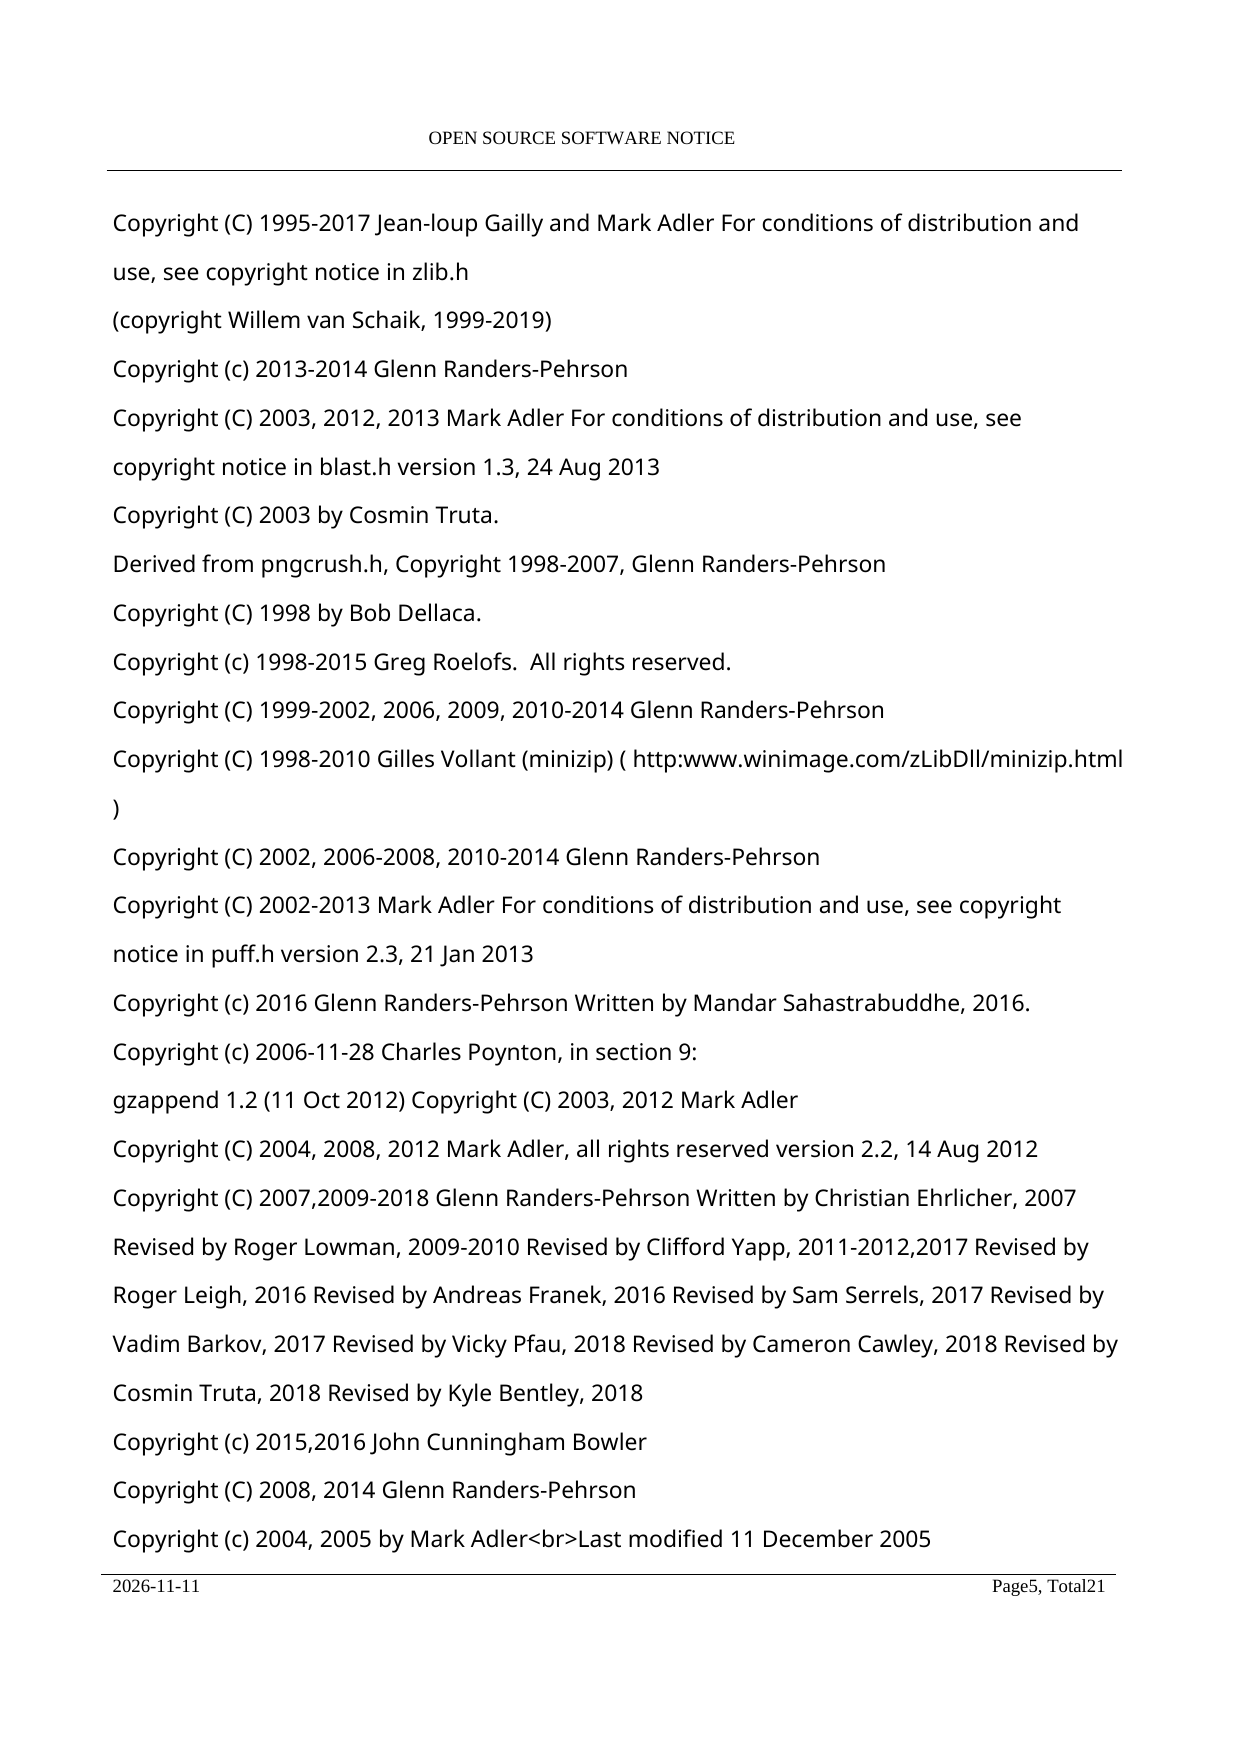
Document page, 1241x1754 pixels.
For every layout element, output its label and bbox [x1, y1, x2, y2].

text [112, 206, 1128, 1555]
